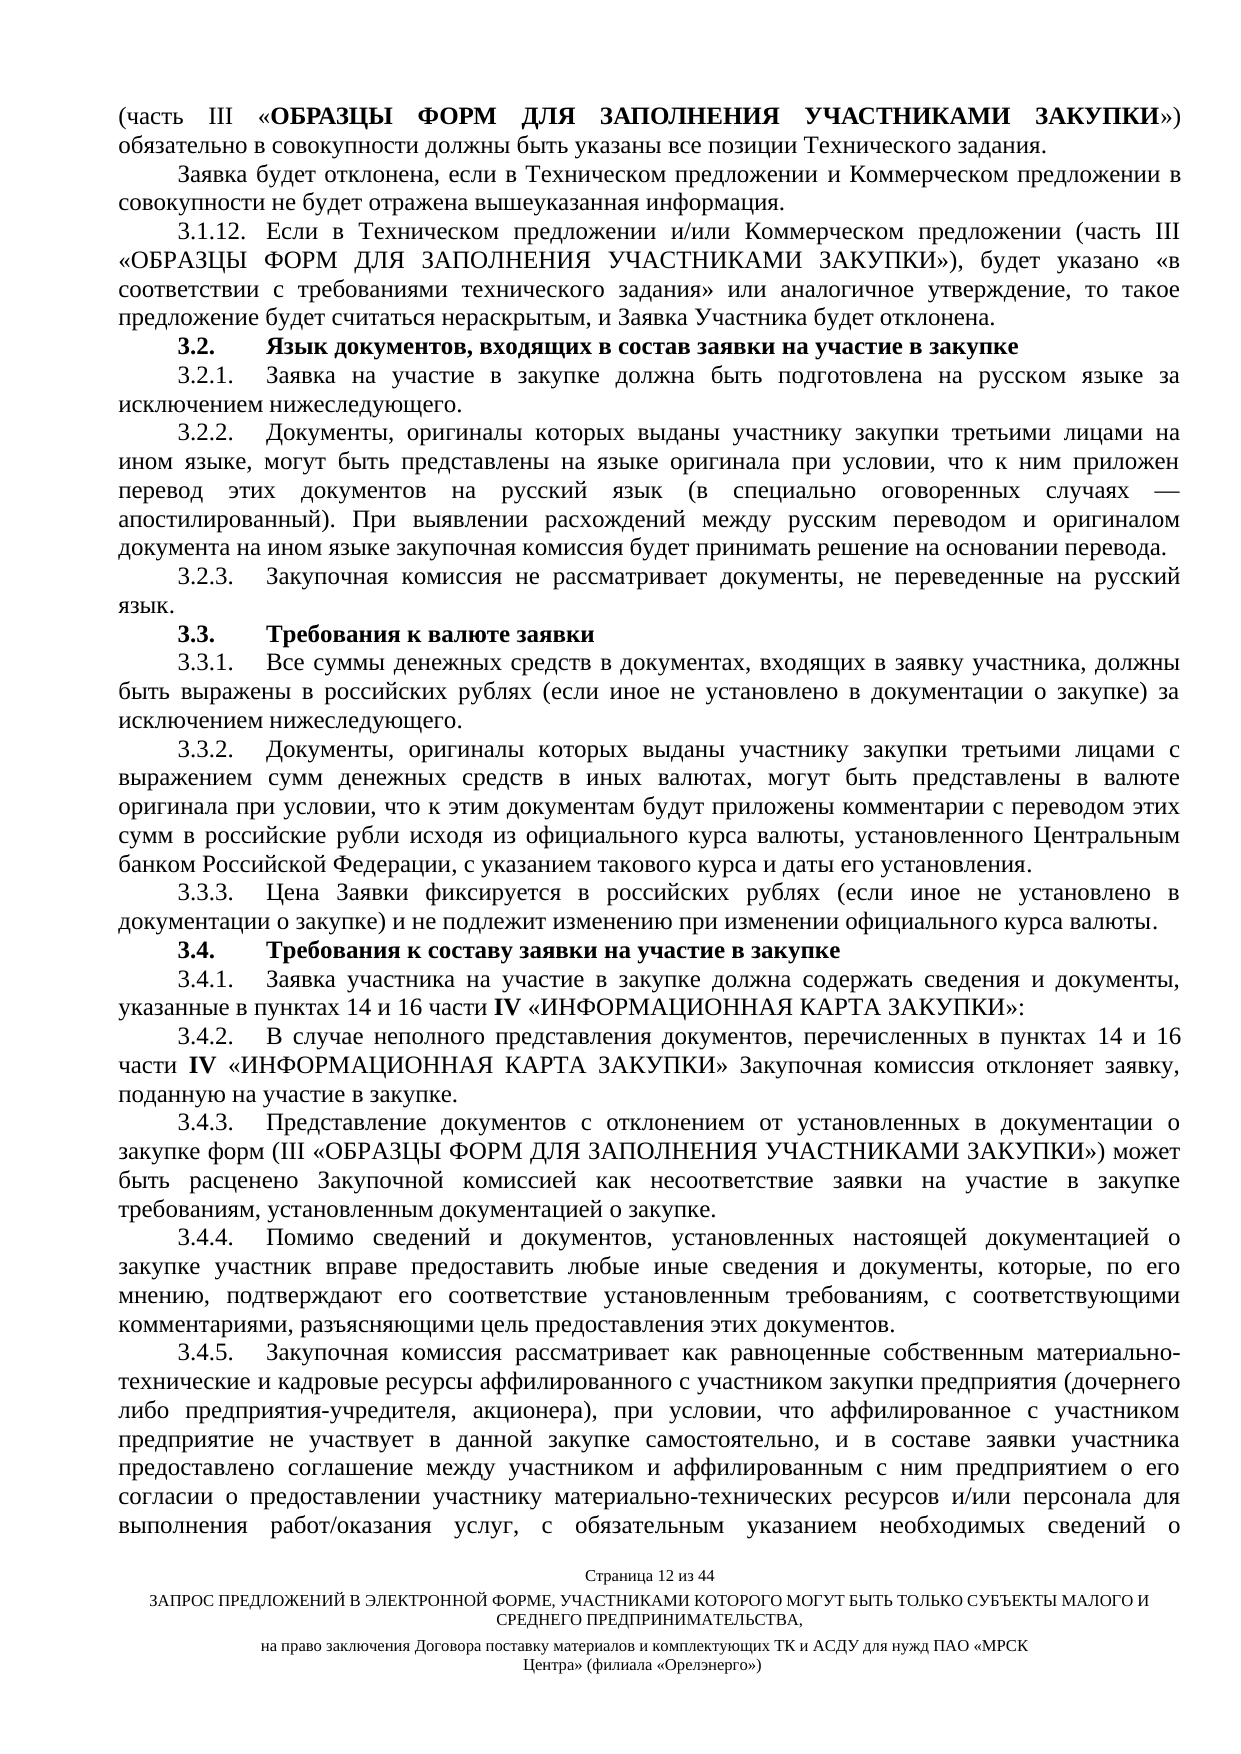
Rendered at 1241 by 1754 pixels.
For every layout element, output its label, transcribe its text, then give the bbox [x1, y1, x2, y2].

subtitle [118, 101, 1181, 159]
subtitle Язык документов, входящих в состав заявки на участие в закупке [118, 331, 1181, 360]
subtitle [118, 1337, 1181, 1539]
subtitle Представление документов с отклонением от установленных в документации о закупке форм (III «ОБРАЗЦЫ ФОРМ ДЛЯ ЗАПОЛНЕНИЯ УЧАСТНИКАМИ ЗАКУПКИ») может быть расценено Закупочной комиссией как несоответствие заявки на участие в закупке требованиям, установленным документацией о закупке. [118, 1107, 1181, 1222]
subtitle Требования к составу заявки на участие в закупке [118, 935, 1181, 964]
subtitle Заявка на участие в закупке должна быть подготовлена на русском языке за исключением нижеследующего. [118, 360, 1181, 417]
subtitle Требования к валюте заявки [118, 619, 1181, 647]
subtitle В случае неполного представления документов, перечисленных в пунктах 14 и 16 части IV «ИНФОРМАЦИОННАЯ КАРТА ЗАКУПКИ» Закупочная комиссия отклоняет заявку, поданную на участие в закупке. [118, 1021, 1181, 1107]
subtitle Заявка будет отклонена, если в Техническом предложении и Коммерческом предложении в совокупности не будет отражена вышеуказанная информация. [118, 159, 1181, 216]
subtitle Документы, оригиналы которых выданы участнику закупки третьими лицами с выражением сумм денежных средств в иных валютах, могут быть представлены в валюте оригинала при условии, что к этим документам будут приложены комментарии с переводом этих сумм в российские рубли исходя из официального курса валюты, установленного Центральным банком Российской Федерации, с указанием такового курса и даты его установления. [118, 734, 1181, 877]
subtitle Все суммы денежных средств в документах, входящих в заявку участника, должны быть выражены в российских рублях (если иное не установлено в документации о закупке) за исключением нижеследующего. [118, 647, 1181, 734]
subtitle Помимо сведений и документов, установленных настоящей документацией о закупке участник вправе предоставить любые иные сведения и документы, которые, по его мнению, подтверждают его соответствие установленным требованиям, с соответствующими комментариями, разъясняющими цель предоставления этих документов. [118, 1222, 1181, 1337]
subtitle Если в Техническом предложении и/или Коммерческом предложении (часть III «ОБРАЗЦЫ ФОРМ ДЛЯ ЗАПОЛНЕНИЯ УЧАСТНИКАМИ ЗАКУПКИ»), будет указано «в соответствии с требованиями технического задания» или аналогичное утверждение, то такое предложение будет считаться нераскрытым, и Заявка Участника будет отклонена. [118, 216, 1181, 331]
subtitle Заявка участника на участие в закупке должна содержать сведения и документы, указанные в пунктах 14 и 16 части IV «ИНФОРМАЦИОННАЯ КАРТА ЗАКУПКИ»: [118, 964, 1181, 1021]
subtitle Закупочная комиссия не рассматривает документы, не переведенные на русский язык. [118, 561, 1181, 619]
subtitle Цена Заявки фиксируется в российских рублях (если иное не установлено в документации о закупке) и не подлежит изменению при изменении официального курса валюты. [118, 877, 1181, 935]
subtitle Документы, оригиналы которых выданы участнику закупки третьими лицами на ином языке, могут быть представлены на языке оригинала при условии, что к ним приложен перевод этих документов на русский язык (в специально оговоренных случаях — апостилированный). При выявлении расхождений между русским переводом и оригиналом документа на ином языке закупочная комиссия будет принимать решение на основании перевода. [118, 417, 1181, 561]
